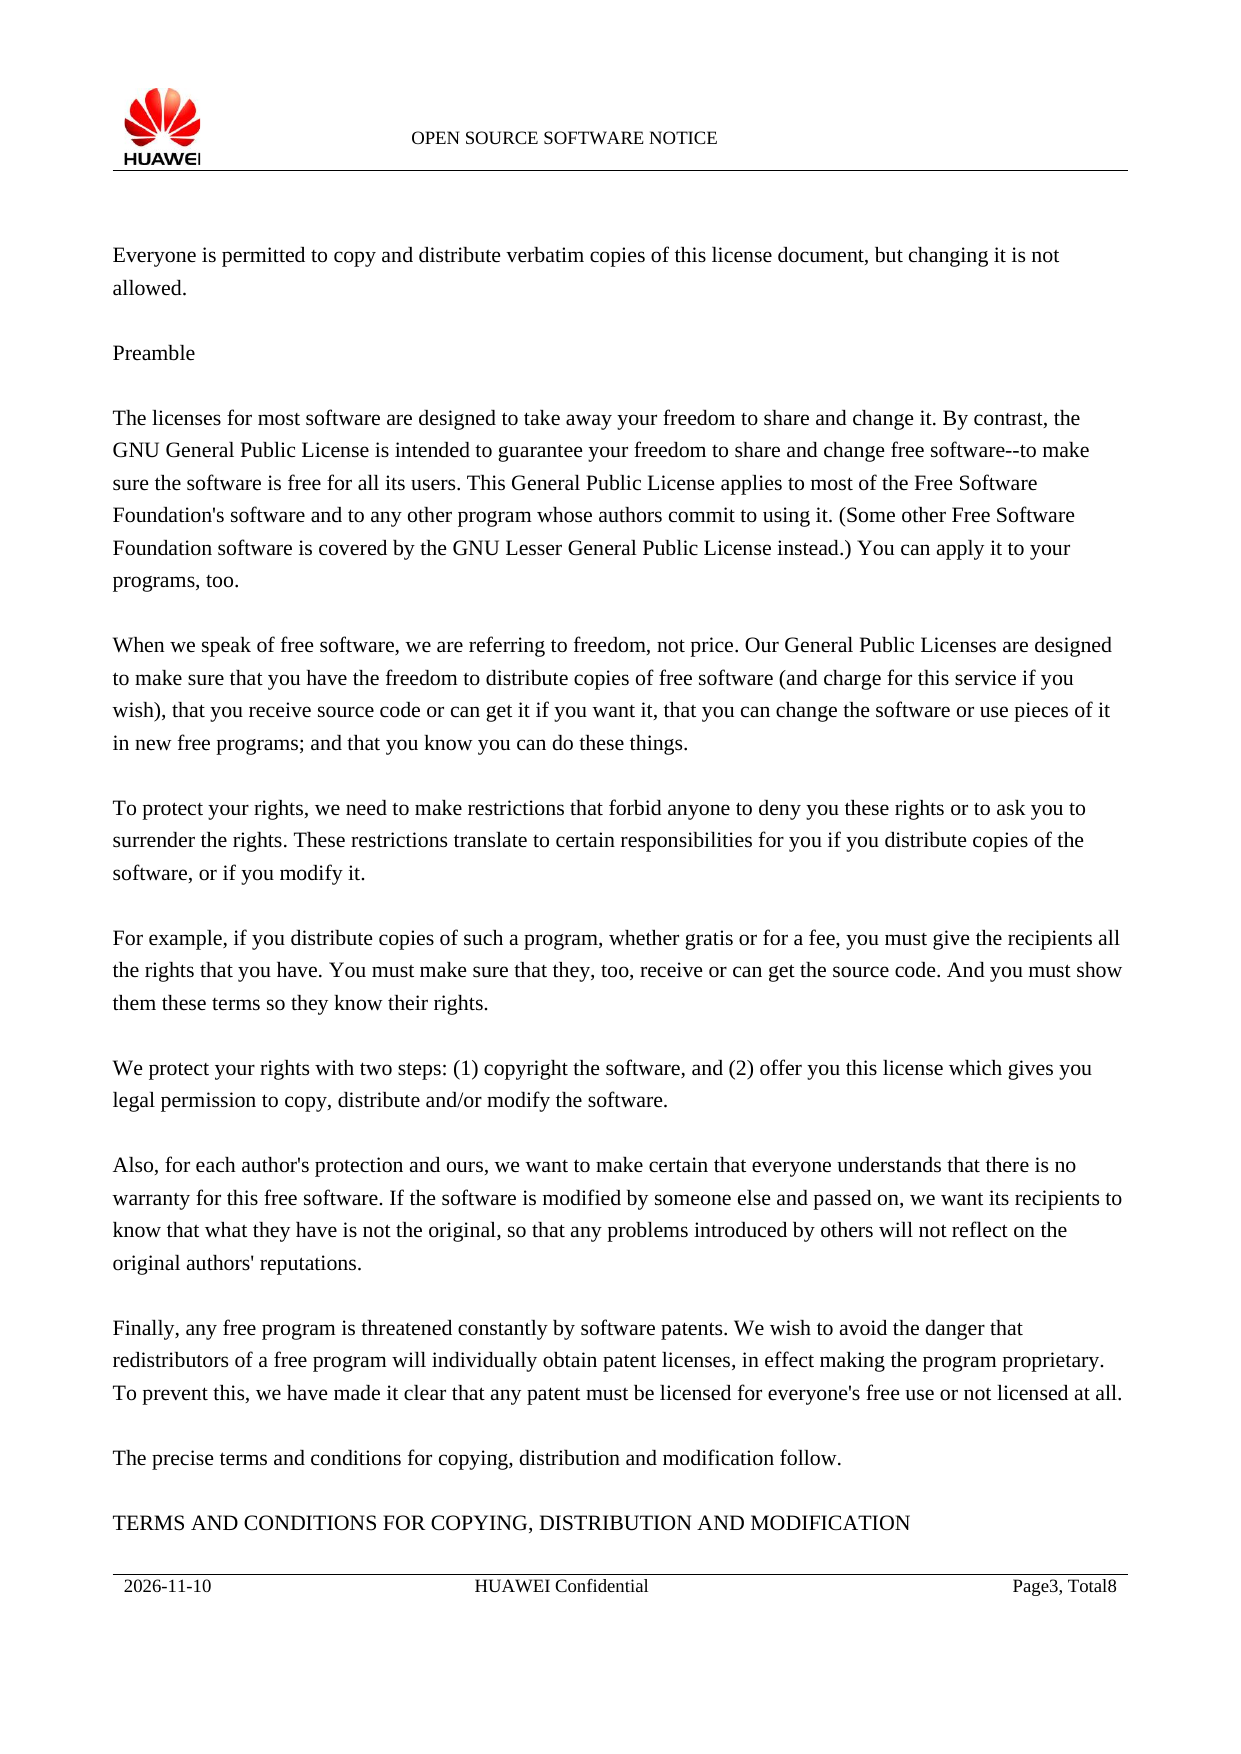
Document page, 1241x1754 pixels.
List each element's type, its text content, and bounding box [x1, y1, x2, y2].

picture [124, 88, 201, 165]
